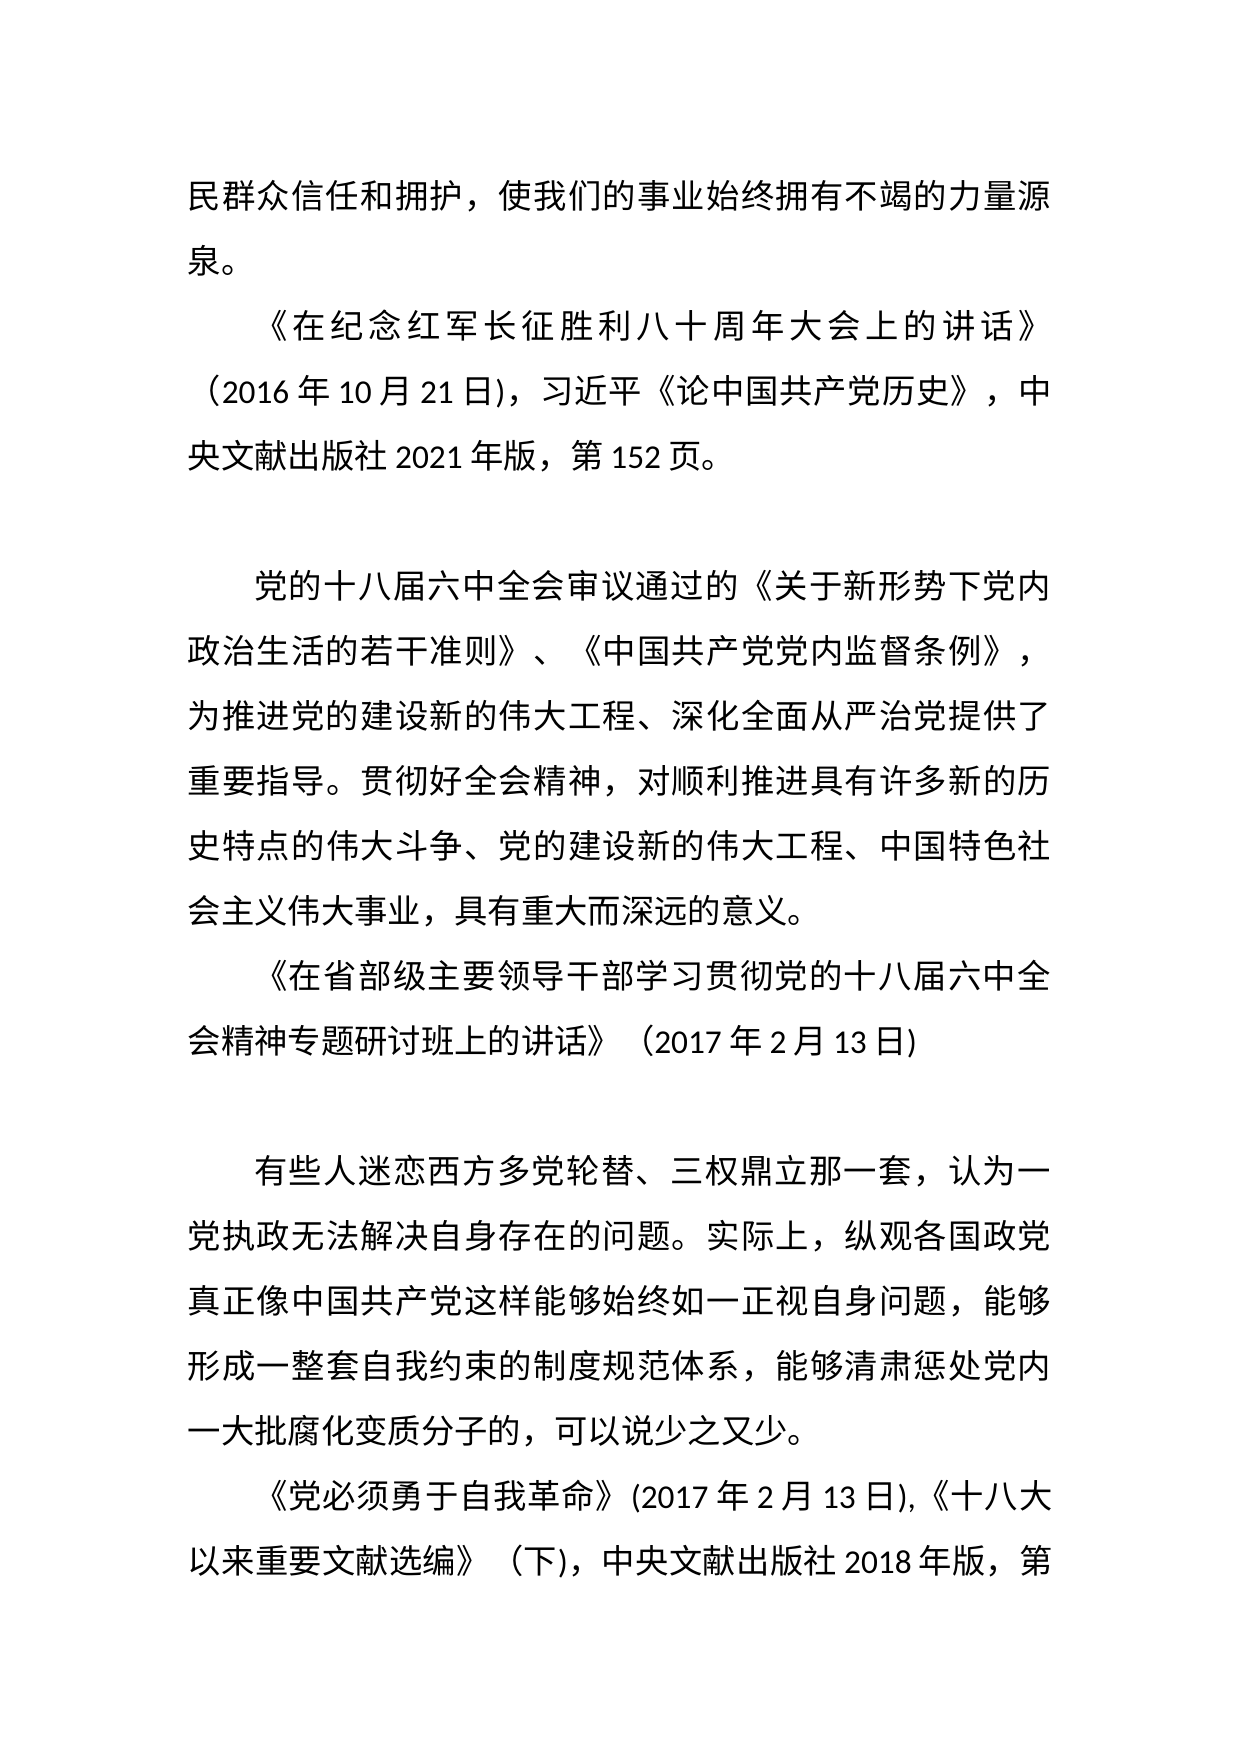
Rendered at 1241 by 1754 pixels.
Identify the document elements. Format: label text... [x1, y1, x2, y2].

text 《在省部级主要领导干部学习贯彻党的十八届六中全会精神专题研讨班上的讲话》（2017 年2月13日) [187, 942, 1053, 1072]
text 党的十八届六中全会审议通过的《关于新形势下党内政治生活的若干准则》、《中国共产党党内监督条例》，为推进党的建设新的伟大工程、深化全面从严治党提供了重要指导。贯彻好全会精神，对顺利推进具有许多新的历史特点的伟大斗争、党的建设新的伟大工程、中国特色社会主义伟大事业，具有重大而深远的意义。 [187, 552, 1053, 942]
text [187, 1462, 1053, 1592]
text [187, 162, 1053, 292]
text 《在纪念红军长征胜利八十周年大会上的讲话》（2016年10月21日)，习近平《论中国共产党历史》，中央文献出版社 2021 年版，第152 页。 [187, 292, 1053, 487]
text 有些人迷恋西方多党轮替、三权鼎立那一套，认为一党执政无法解决自身存在的问题。实际上，纵观各国政党，真正像中国共产党这样能够始终如一正视自身问题，能够形成一整套自我约束的制度规范体系，能够清肃惩处党内一大批腐化变质分子的，可以说少之又少。 [187, 1137, 1053, 1462]
